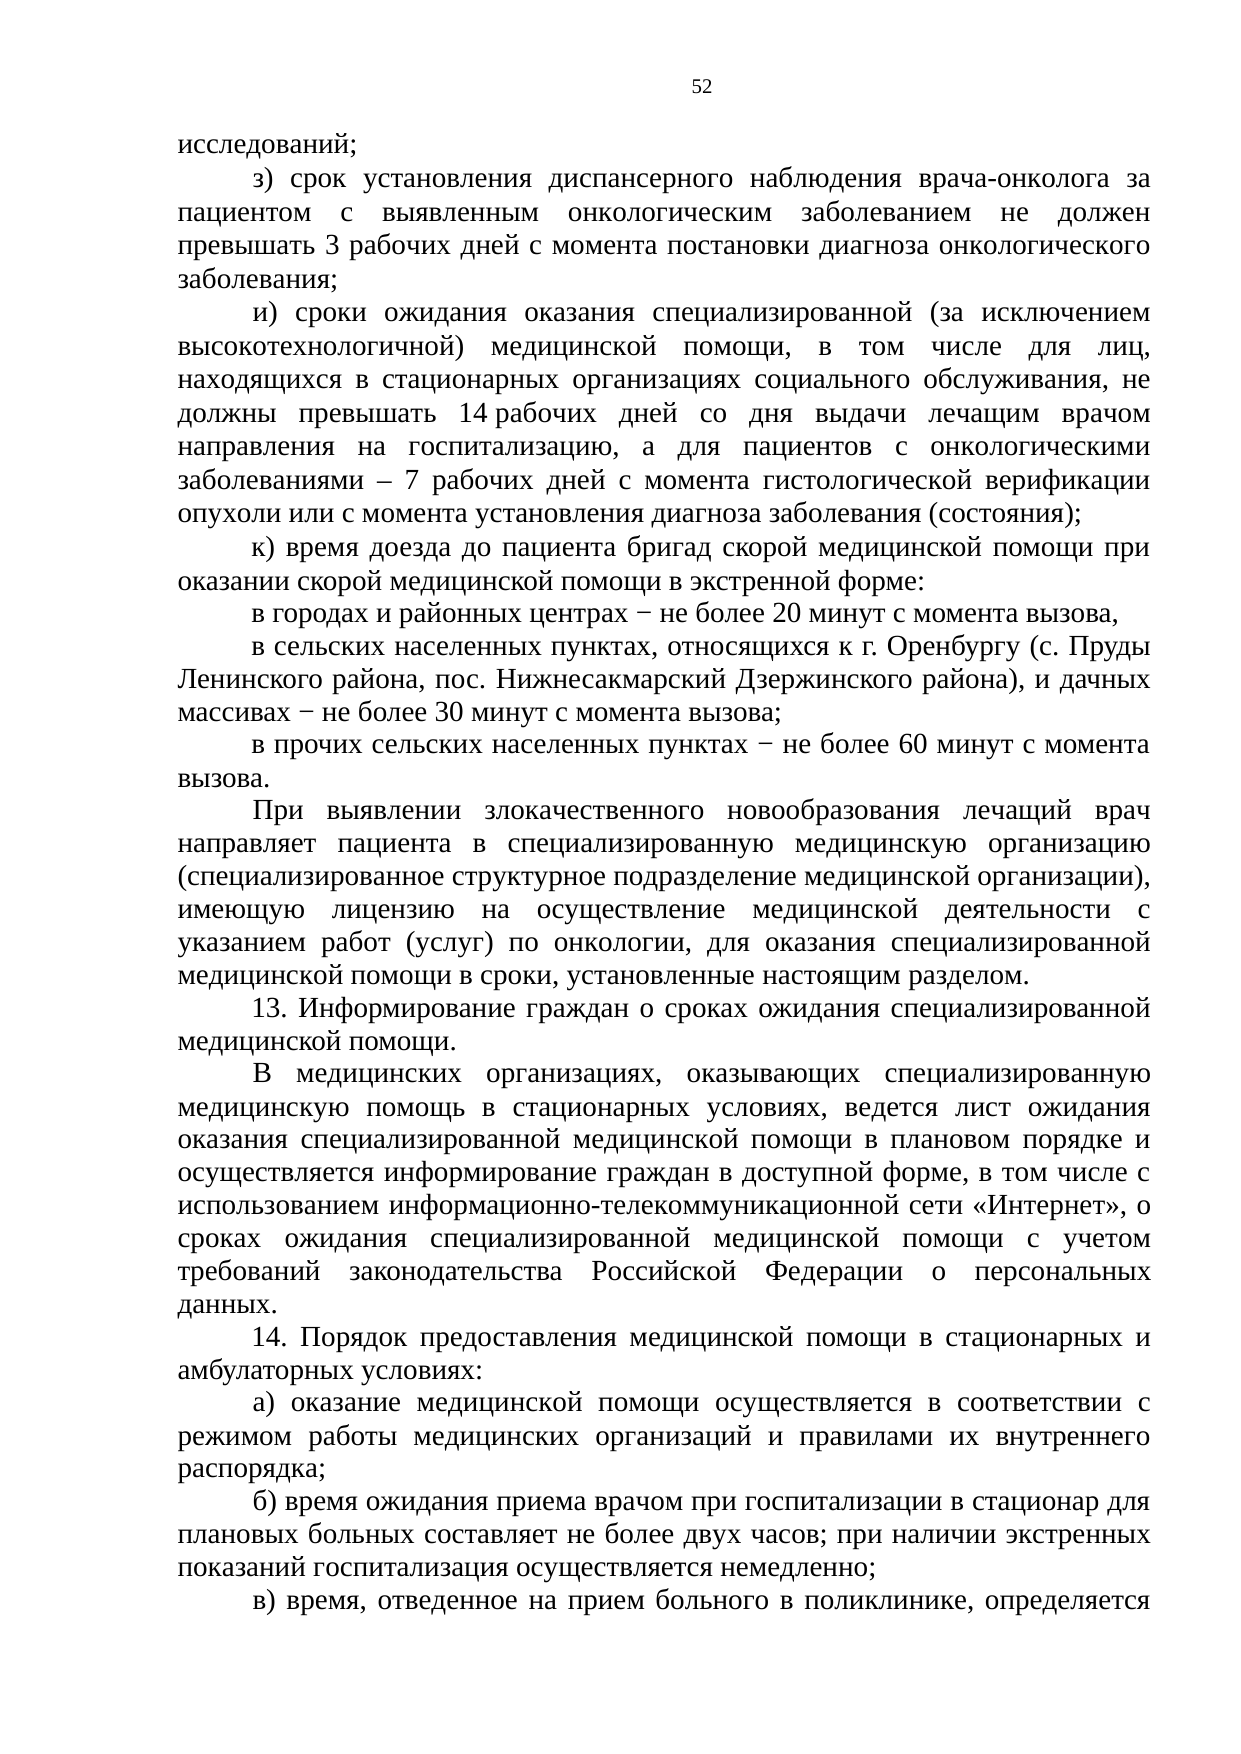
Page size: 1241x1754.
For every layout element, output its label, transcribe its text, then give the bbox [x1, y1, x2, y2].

text 13. Информирование граждан о сроках ожидания специализированной медицинской помощи. [177, 991, 1152, 1057]
text и) сроки ожидания оказания специализированной (за исключением высокотехнологичной) медицинской помощи, в том числе для лиц, находящихся в стационарных организациях социального обслуживания, не должны превышать 14 рабочих дней со дня выдачи лечащим врачом направления на госпитализацию, а для пациентов с онкологическими заболеваниями – 7 рабочих дней с момента гистологической верификации опухоли или с момента установления диагноза заболевания (состояния); [177, 294, 1152, 529]
text в сельских населенных пунктах, относящихся к г. Оренбургу (с. Пруды Ленинского района, пос. Нижнесакмарский Дзержинского района), и дачных массивах − не более 30 минут с момента вызова; [177, 629, 1152, 728]
text б) время ожидания приема врачом при госпитализации в стационар для плановых больных составляет не более двух часов; при наличии экстренных показаний госпитализация осуществляется немедленно; [177, 1484, 1152, 1583]
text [177, 1583, 1152, 1616]
text 14. Порядок предоставления медицинской помощи в стационарных и амбулаторных условиях: [177, 1320, 1152, 1386]
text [177, 127, 1152, 160]
text В медицинских организациях, оказывающих специализированную медицинскую помощь в стационарных условиях, ведется лист ожидания оказания специализированной медицинской помощи в плановом порядке и осуществляется информирование граждан в доступной форме, в том числе с использованием информационно-телекоммуникационной сети «Интернет», о сроках ожидания специализированной медицинской помощи с учетом требований законодательства Российской Федерации о персональных данных. [177, 1057, 1152, 1320]
text а) оказание медицинской помощи осуществляется в соответствии с режимом работы медицинских организаций и правилами их внутреннего распорядка; [177, 1386, 1152, 1484]
text в городах и районных центрах − не более 20 минут с момента вызова, [177, 596, 1152, 629]
text з) срок установления диспансерного наблюдения врача-онколога за пациентом с выявленным онкологическим заболеванием не должен превышать 3 рабочих дней с момента постановки диагноза онкологического заболевания; [177, 160, 1152, 294]
text к) время доезда до пациента бригад скорой медицинской помощи при оказании скорой медицинской помощи в экстренной форме: [177, 529, 1152, 596]
text в прочих сельских населенных пунктах − не более 60 минут с момента вызова. [177, 728, 1152, 793]
text При выявлении злокачественного новообразования лечащий врач направляет пациента в специализированную медицинскую организацию (специализированное структурное подразделение медицинской организации), имеющую лицензию на осуществление медицинской деятельности с указанием работ (услуг) по онкологии, для оказания специализированной медицинской помощи в сроки, установленные настоящим разделом. [177, 793, 1152, 991]
